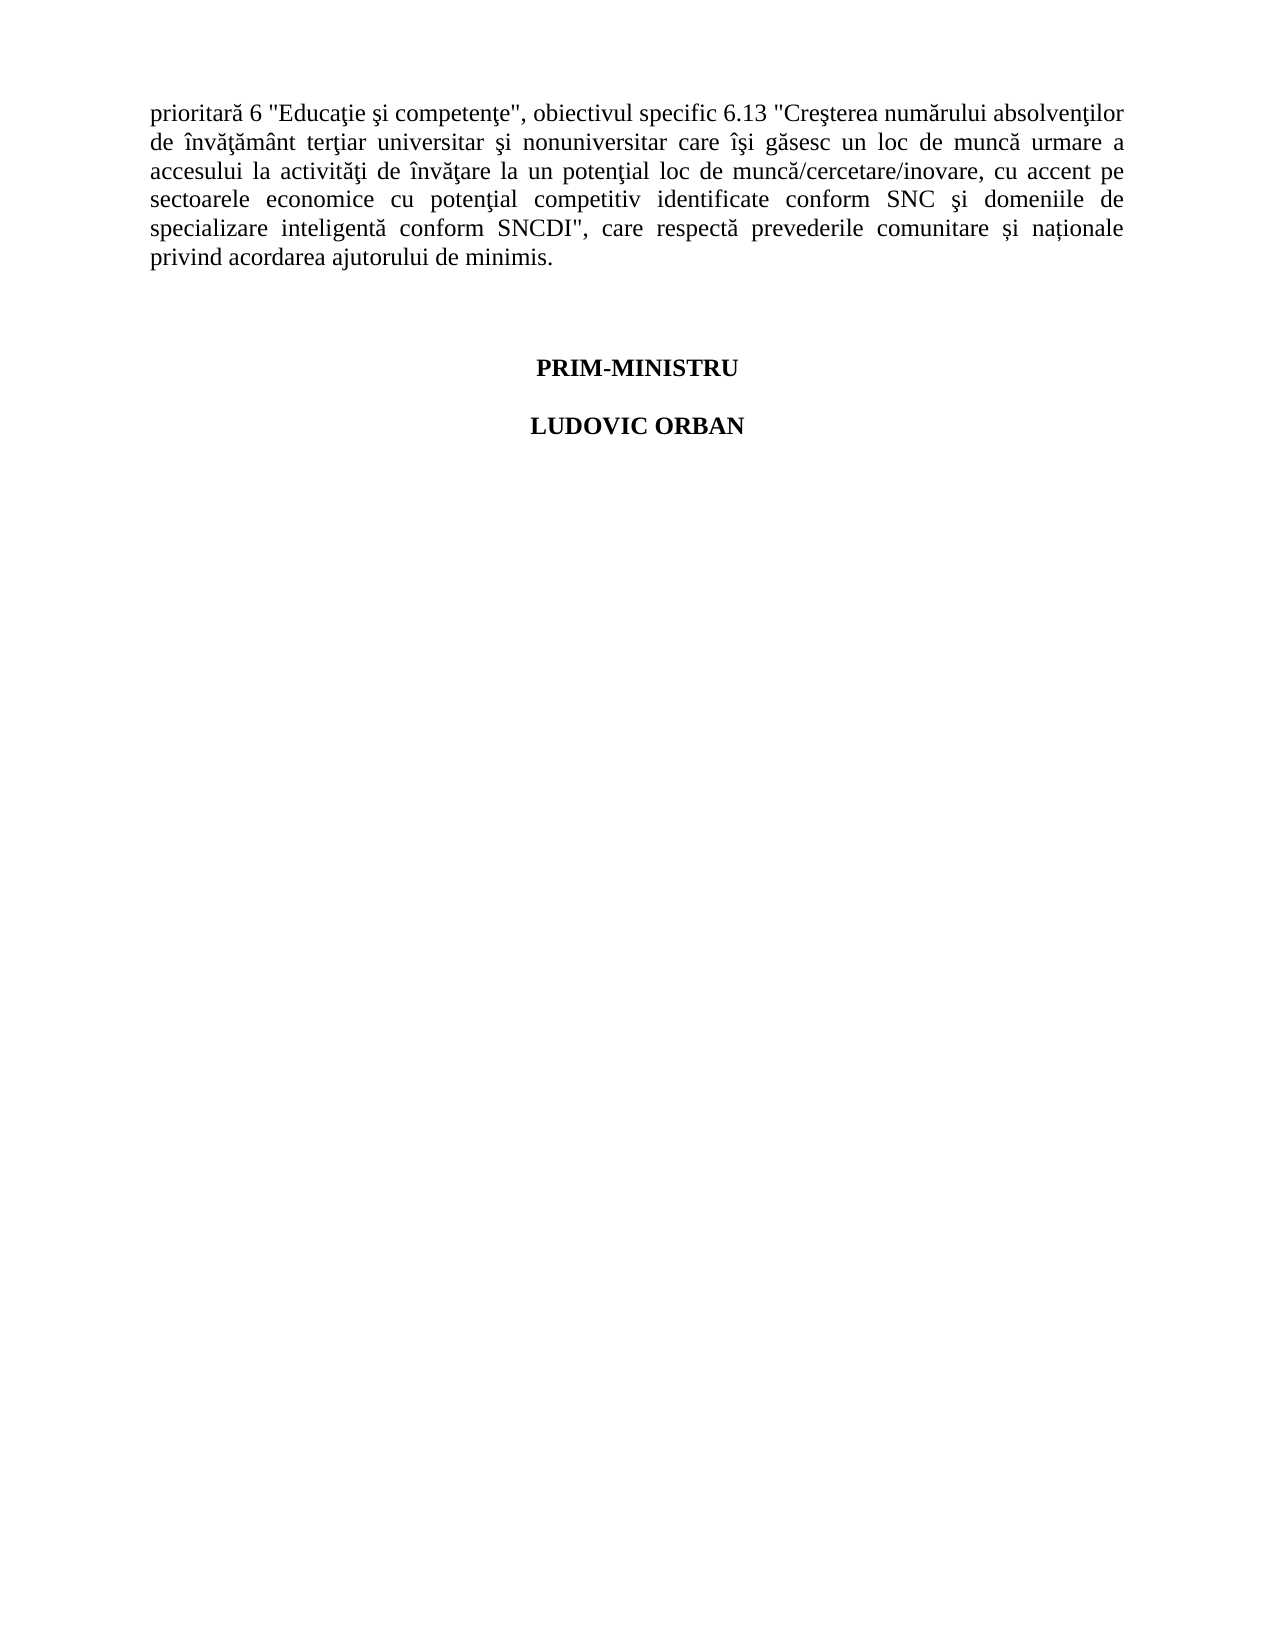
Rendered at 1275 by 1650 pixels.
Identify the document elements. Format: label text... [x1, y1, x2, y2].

text PRIM-MINISTRU [150, 353, 1125, 382]
text LUDOVIC ORBAN [150, 411, 1125, 439]
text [150, 98, 1125, 271]
